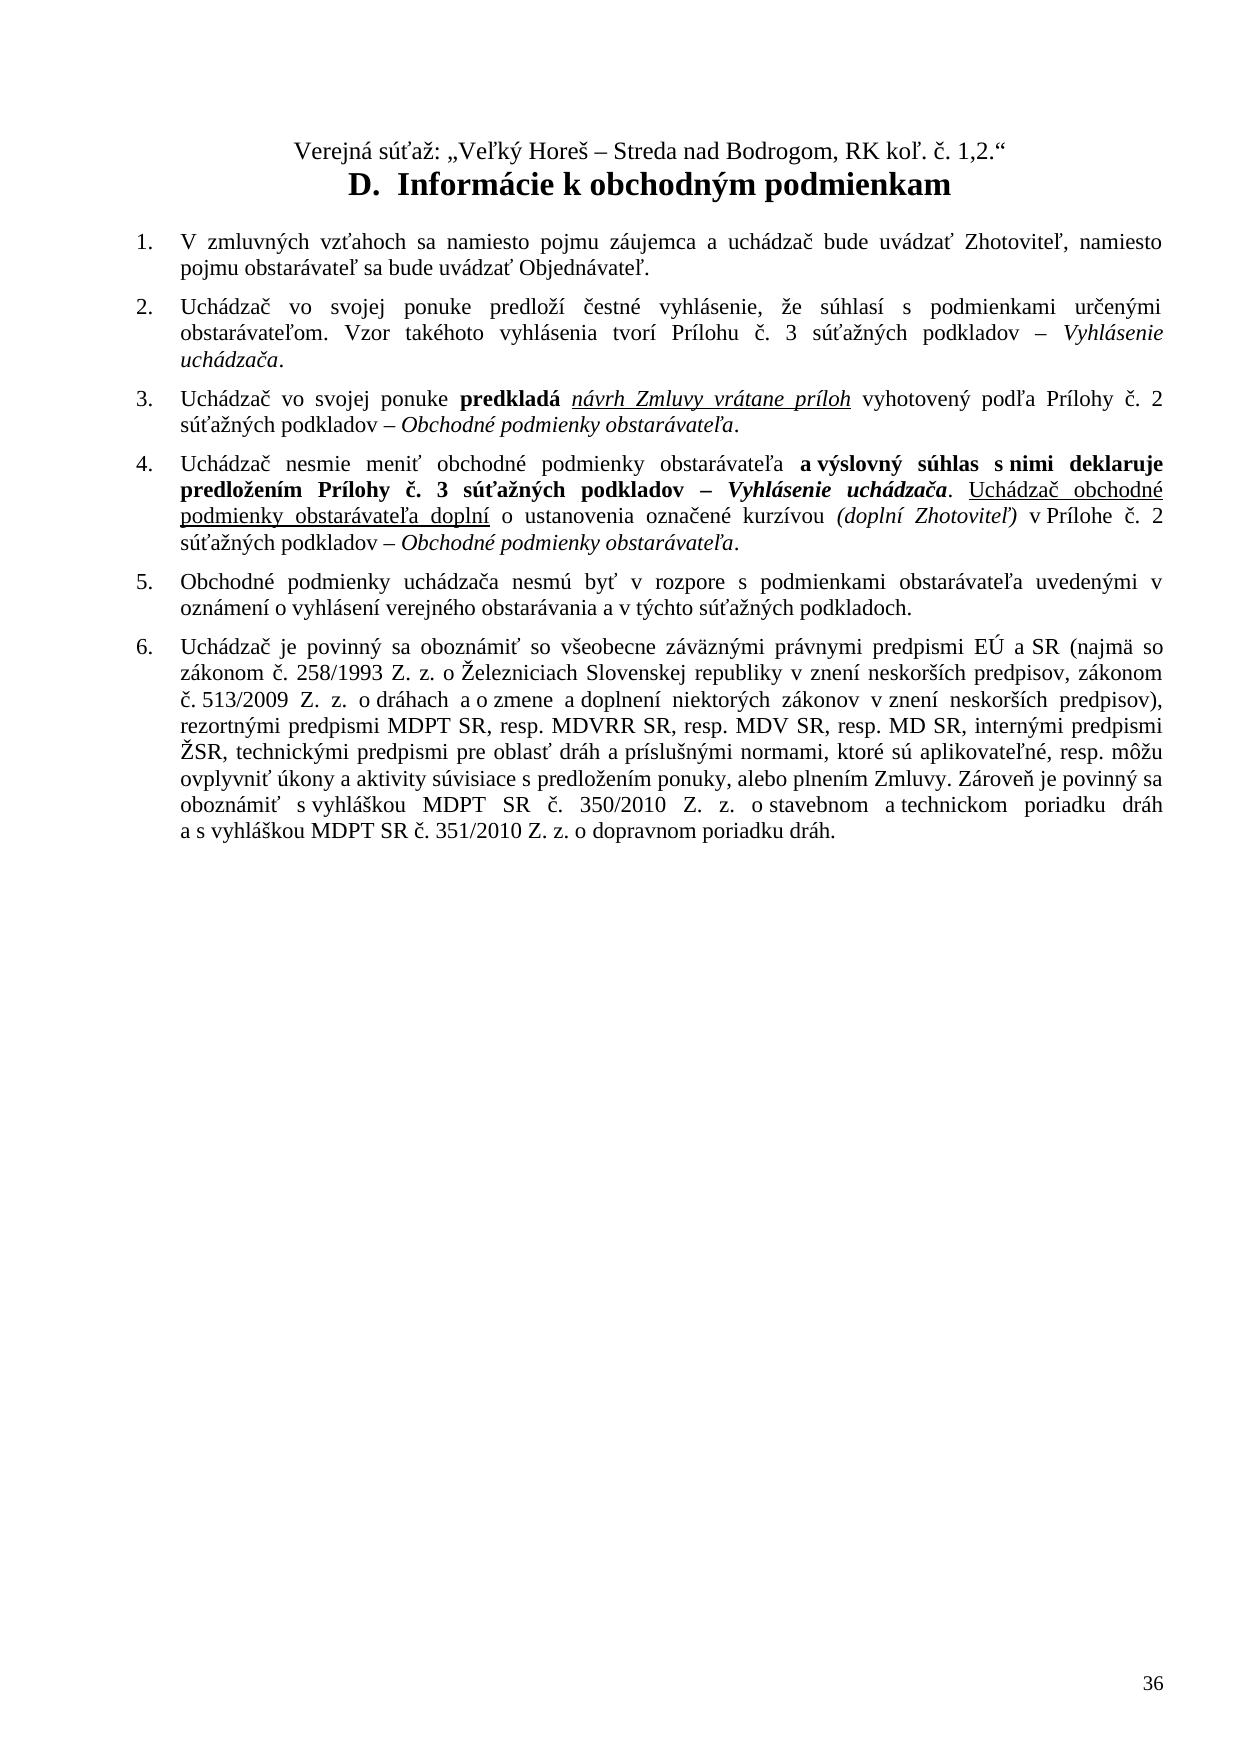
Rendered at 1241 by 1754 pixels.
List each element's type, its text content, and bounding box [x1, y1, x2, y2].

list Uchádzač vo svojej ponuke predkladá návrh Zmluvy vrátane príloh vyhotovený podľa Prílohy č. 2 súťažných podkladov – Obchodné podmienky obstarávateľa. [136, 385, 1163, 437]
list Uchádzač vo svojej ponuke predloží čestné vyhlásenie, že súhlasí s podmienkami určenými obstarávateľom. Vzor takéhoto vyhlásenia tvorí Prílohu č. 3 súťažných podkladov – Vyhlásenie uchádzača. [136, 293, 1163, 372]
list V zmluvných vzťahoch sa namiesto pojmu záujemca a uchádzač bude uvádzať Zhotoviteľ, namiesto pojmu obstarávateľ sa bude uvádzať Objednávateľ. [136, 228, 1163, 281]
list Uchádzač nesmie meniť obchodné podmienky obstarávateľa a výslovný súhlas s nimi deklaruje predložením Prílohy č. 3 súťažných podkladov – Vyhlásenie uchádzača. Uchádzač obchodné podmienky obstarávateľa doplní o ustanovenia označené kurzívou (doplní Zhotoviteľ) v Prílohe č. 2 súťažných podkladov – Obchodné podmienky obstarávateľa. [136, 450, 1163, 555]
list D. Informácie k obchodným podmienkam [136, 164, 1163, 203]
list Obchodné podmienky uchádzača nesmú byť v rozpore s podmienkami obstarávateľa uvedenými v oznámení o vyhlásení verejného obstarávania a v týchto súťažných podkladoch. [136, 568, 1163, 621]
list Uchádzač je povinný sa oboznámiť so všeobecne záväznými právnymi predpismi EÚ a SR (najmä so zákonom č. 258/1993 Z. z. o Železniciach Slovenskej republiky v znení neskorších predpisov, zákonom č. 513/2009 Z. z. o dráhach a o zmene a doplnení niektorých zákonov v znení neskorších predpisov), rezortnými predpismi MDPT SR, resp. MDVRR SR, resp. MDV SR, resp. MD SR, internými predpismi ŽSR, technickými predpismi pre oblasť dráh a príslušnými normami, ktoré sú aplikovateľné, resp. môžu ovplyvniť úkony a aktivity súvisiace s predložením ponuky, alebo plnením Zmluvy. Zároveň je povinný sa oboznámiť s vyhláškou MDPT SR č. 350/2010 Z. z. o stavebnom a technickom poriadku dráh a s vyhláškou MDPT SR č. 351/2010 Z. z. o dopravnom poriadku dráh. [136, 633, 1163, 844]
